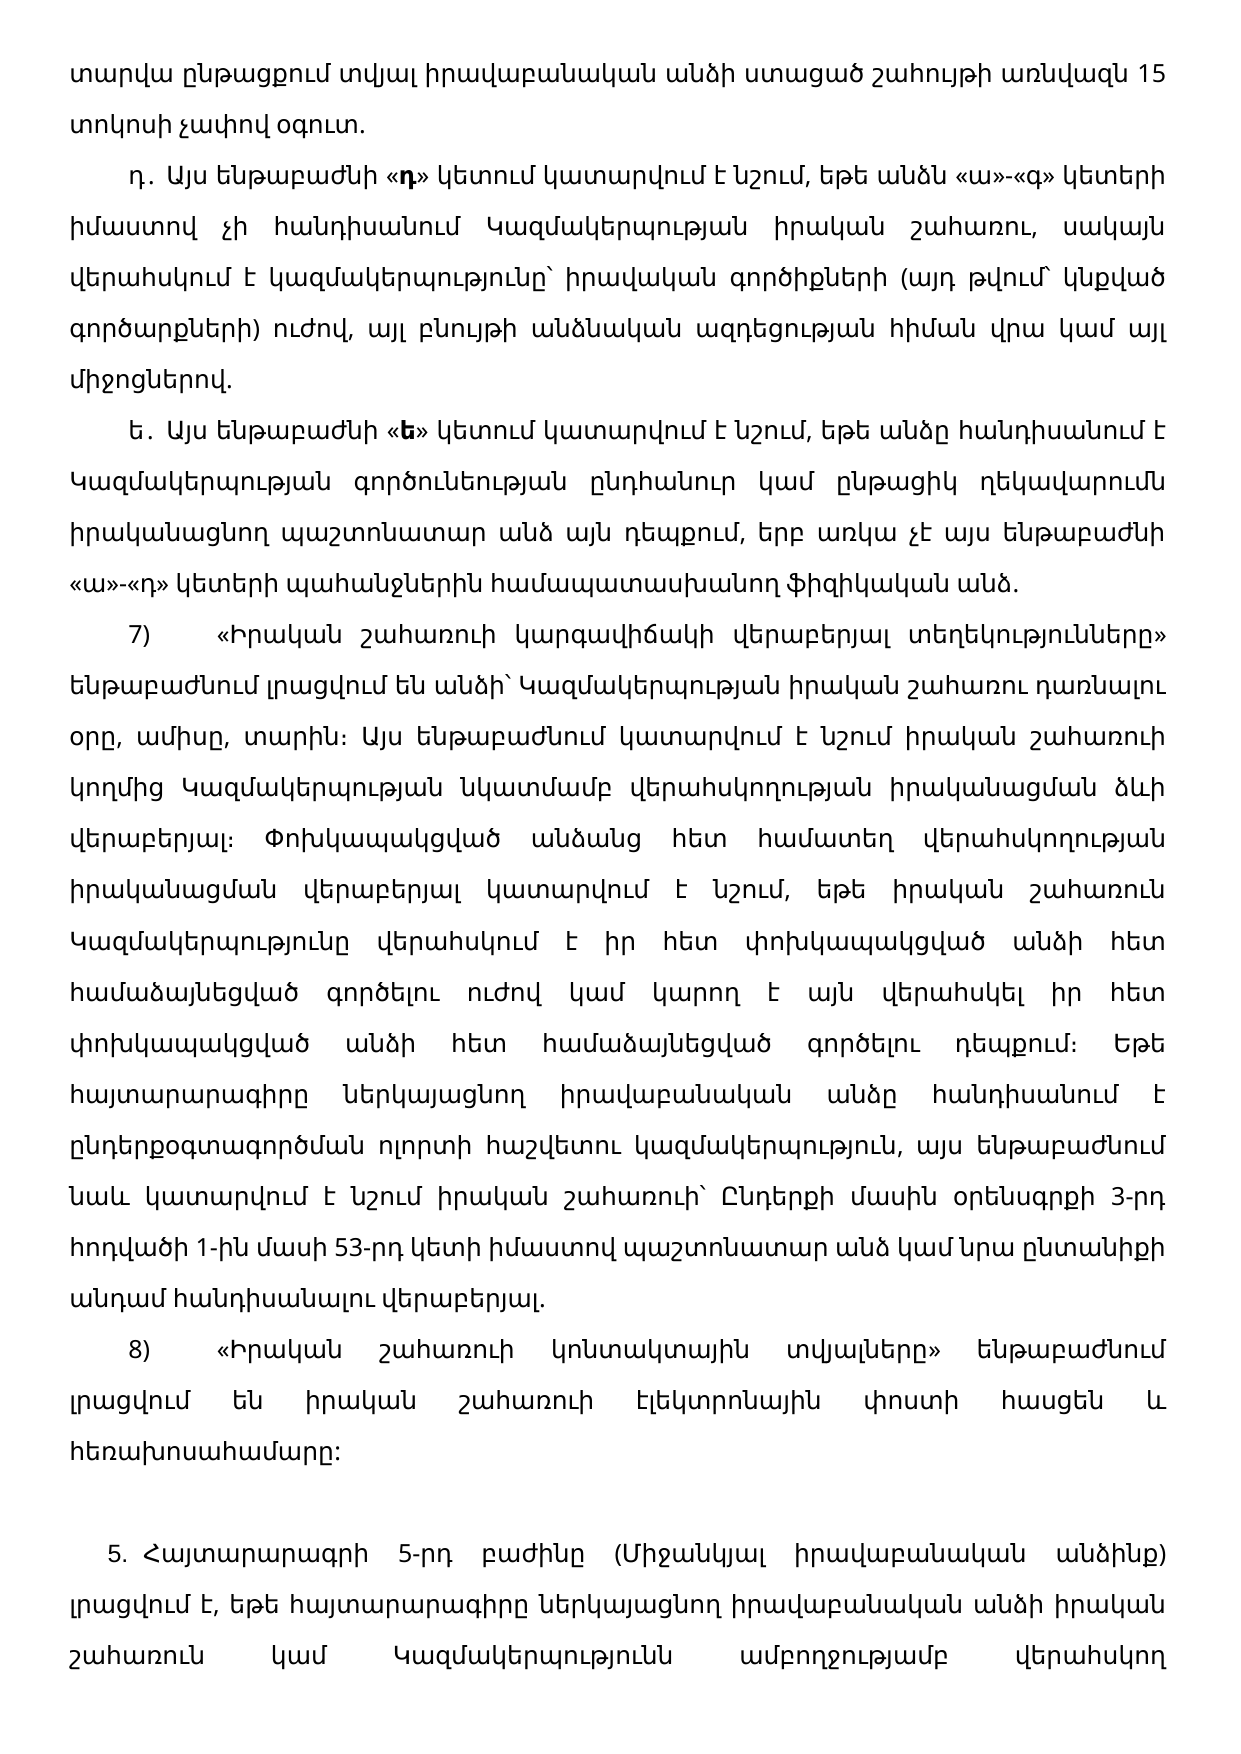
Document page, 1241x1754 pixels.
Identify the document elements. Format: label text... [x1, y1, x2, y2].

list «Իրական շահառուի կարգավիճակի վերաբերյալ տեղեկությունները» ենթաբաժնում լրացվում են անձի՝ Կազմակերպության իրական շահառու դառնալու օրը, ամիսը, տարին։ Այս ենթաբաժնում կատարվում է նշում իրական շահառուի կողմից Կազմակերպության նկատմամբ վերահսկողության իրականացման ձևի վերաբերյալ։ Փոխկապակցված անձանց հետ համատեղ վերահսկողության իրականացման վերաբերյալ կատարվում է նշում, եթե իրական շահառուն Կազմակերպությունը վերահսկում է իր հետ փոխկապակցված անձի հետ համաձայնեցված գործելու ուժով կամ կարող է այն վերահսկել իր հետ փոխկապակցված անձի հետ համաձայնեցված գործելու դեպքում։ Եթե հայտարարագիրը ներկայացնող իրավաբանական անձը հանդիսանում է ընդերքօգտագործման ոլորտի հաշվետու կազմակերպություն, այս ենթաբաժնում նաև կատարվում է նշում իրական շահառուի՝ Ընդերքի մասին օրենսգրքի 3-րդ հոդվածի 1-ին մասի 53-րդ կետի իմաստով պաշտոնատար անձ կամ նրա ընտանիքի անդամ հանդիսանալու վերաբերյալ. [69, 617, 1167, 1314]
text ե․ Այս ենթաբաժնի «ե» կետում կատարվում է նշում, եթե անձը հանդիսանում է Կազմակերպության գործունեության ընդհանուր կամ ընթացիկ ղեկավարումն իրականացնող պաշտոնատար անձ այն դեպքում, երբ առկա չէ այս ենթաբաժնի «ա»-«դ» կետերի պահանջներին համապատասխանող ֆիզիկական անձ. [69, 413, 1167, 600]
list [69, 1536, 1167, 1672]
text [69, 56, 1167, 141]
list «Իրական շահառուի կոնտակտային տվյալները» ենթաբաժնում լրացվում են իրական շահառուի էլեկտրոնային փոստի հասցեն և հեռախոսահամարը: [69, 1332, 1167, 1468]
text դ․ Այս ենթաբաժնի «դ» կետում կատարվում է նշում, եթե անձն «ա»-«գ» կետերի իմաստով չի հանդիսանում Կազմակերպության իրական շահառու, սակայն վերահսկում է կազմակերպությունը՝ իրավական գործիքների (այդ թվում՝ կնքված գործարքների) ուժով, այլ բնույթի անձնական ազդեցության հիման վրա կամ այլ միջոցներով. [69, 158, 1167, 396]
